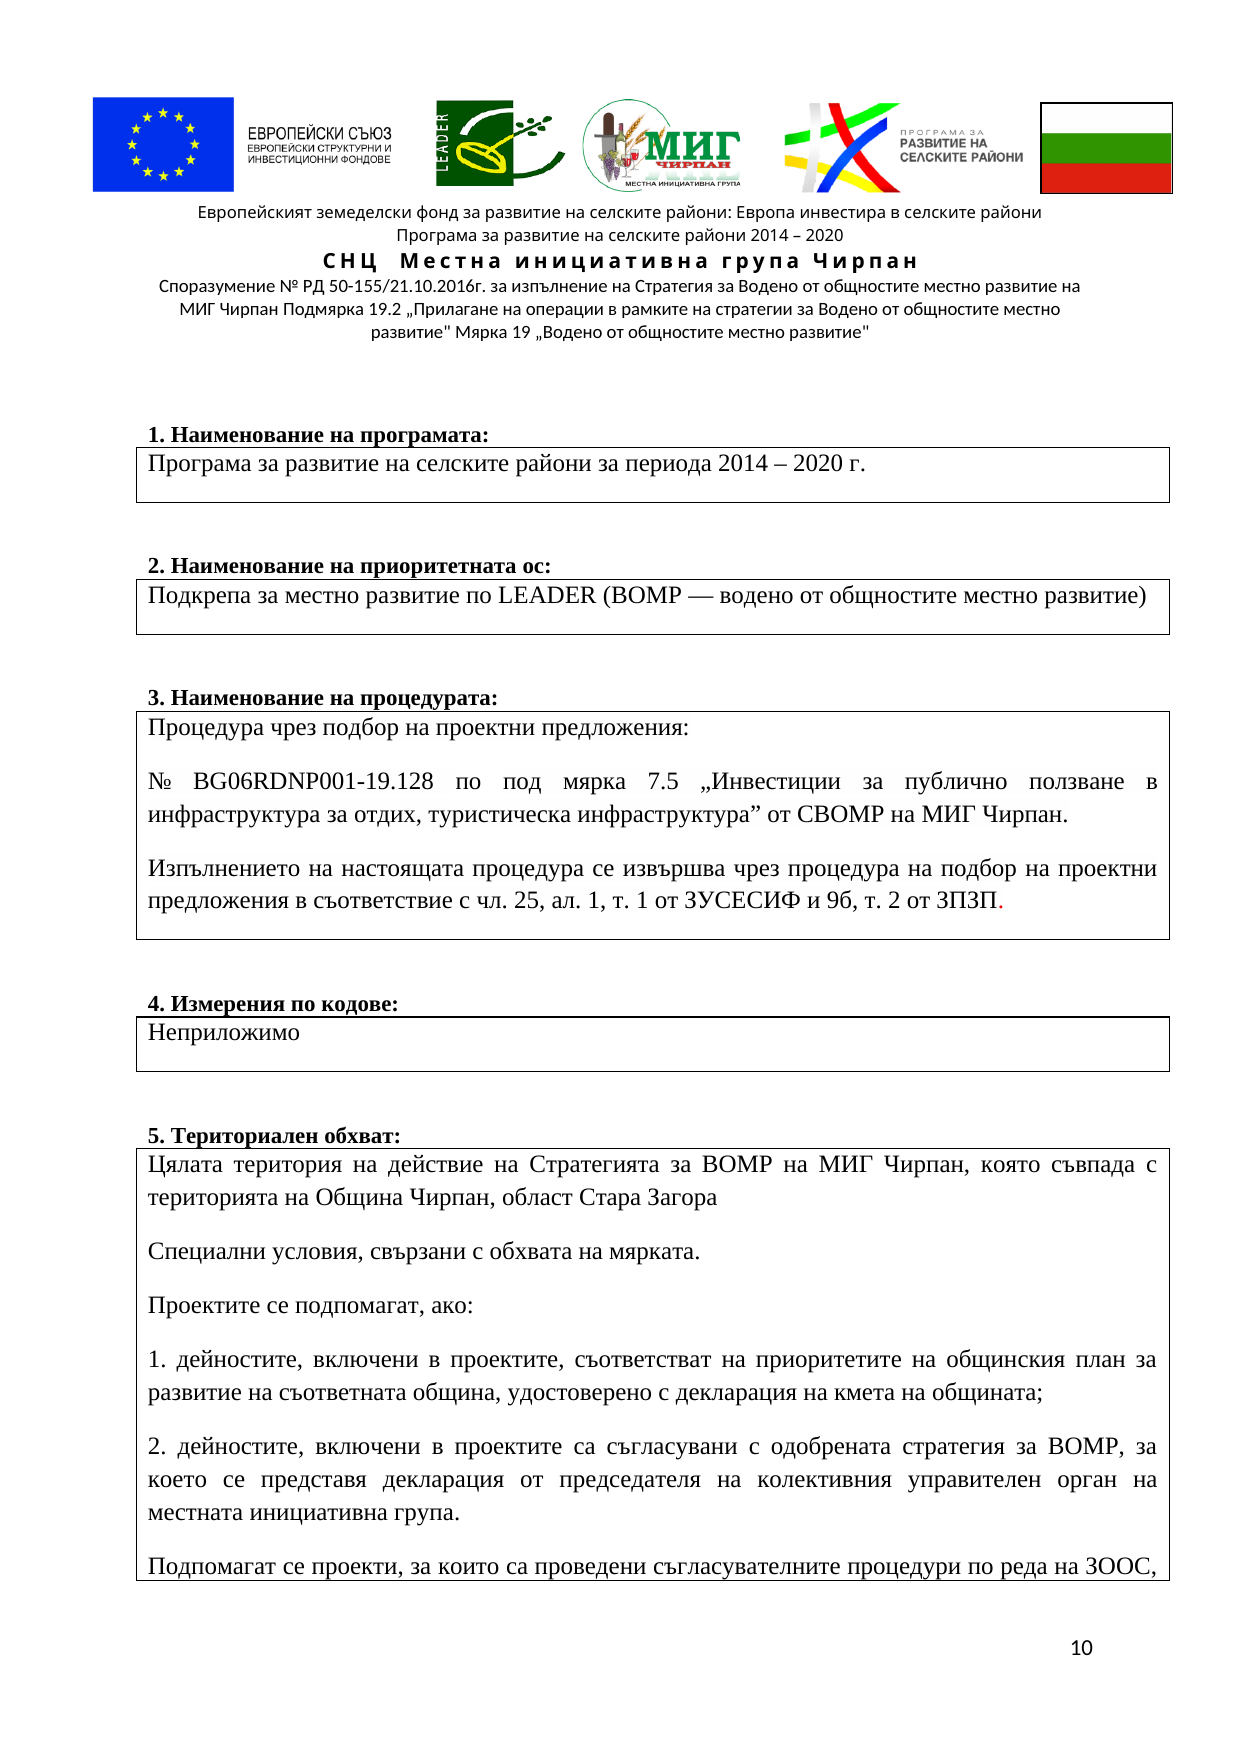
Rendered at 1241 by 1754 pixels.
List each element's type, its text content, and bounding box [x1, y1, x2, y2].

picture [770, 95, 1033, 199]
table_header Програма за развитие на селските райони за периода 2014 – 2020 г. [137, 448, 1169, 502]
subtitle 2. Наименование на приоритетната ос: [148, 553, 1093, 579]
subtitle 3. Наименование на процедурата: [148, 684, 1093, 711]
picture [582, 99, 741, 192]
table_header Неприложимо [137, 1018, 1169, 1071]
table_header Процедура чрез подбор на проектни предложения: № BG06RDNP001-19.128 по под мярка 7.5 „Инвестиции за публично ползване в инфраструктура за отдих, туристическа инфраструктура” от СВОМР на МИГ Чирпан. Изпълнението на настоящата процедура се извършва чрез процедура на подбор на проектни предложения в съответствие с чл. 25, ал. 1, т. 1 от ЗУСЕСИФ и 9б, т. 2 от ЗПЗП. [137, 712, 1169, 939]
subtitle 5. Териториален обхват: [148, 1122, 1093, 1148]
subtitle 1. Наименование на програмата: [148, 421, 1093, 447]
picture [436, 100, 569, 186]
subtitle 4. Измерения по кодове: [148, 990, 1093, 1016]
table_header Подкрепа за местно развитие по LEADER (ВОМР — водено от общностите местно развитие) [137, 580, 1169, 633]
picture [79, 82, 425, 202]
